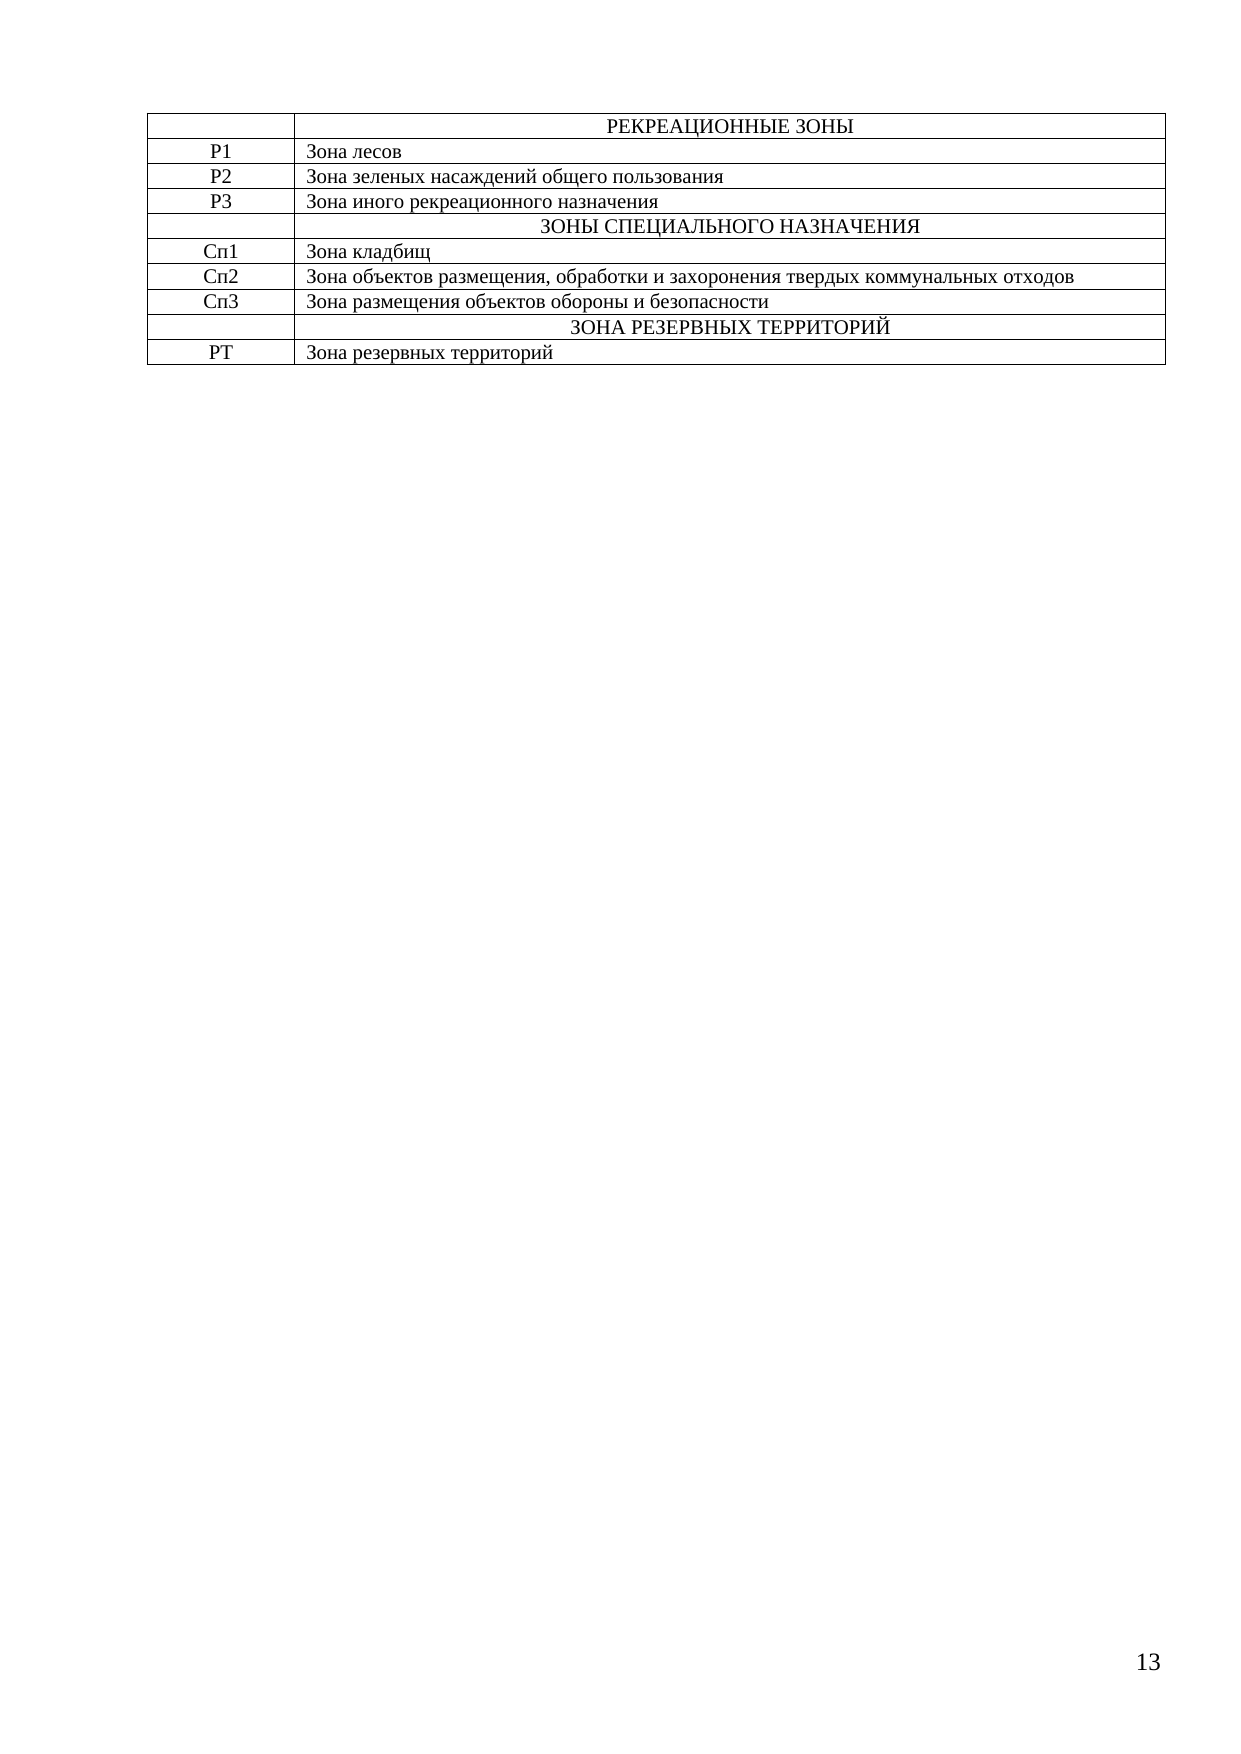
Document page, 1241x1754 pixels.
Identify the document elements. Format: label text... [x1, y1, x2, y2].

table_cell Зона лесов [295, 139, 1165, 163]
table_cell РЕКРЕАЦИОННЫЕ ЗОНЫ [295, 114, 1165, 138]
table_cell [148, 315, 294, 339]
table_cell Сп2 [148, 264, 294, 288]
table_cell [148, 214, 294, 238]
table_cell [148, 114, 294, 138]
table_cell Зона резервных территорий [295, 340, 1165, 364]
table_cell Р1 [148, 139, 294, 163]
table_cell РТ [148, 340, 294, 364]
table_cell Сп3 [148, 290, 294, 313]
table_cell ЗОНА РЕЗЕРВНЫХ ТЕРРИТОРИЙ [295, 315, 1165, 339]
table_cell Зона иного рекреационного назначения [295, 189, 1165, 213]
table_cell Р3 [148, 189, 294, 213]
table_cell Р2 [148, 164, 294, 188]
table_cell Сп1 [148, 239, 294, 263]
table_cell Зона зеленых насаждений общего пользования [295, 164, 1165, 188]
table_cell Зона объектов размещения, обработки и захоронения твердых коммунальных отходов [295, 264, 1165, 288]
table_cell ЗОНЫ СПЕЦИАЛЬНОГО НАЗНАЧЕНИЯ [295, 214, 1165, 238]
table_cell Зона размещения объектов обороны и безопасности [295, 290, 1165, 313]
table_cell Зона кладбищ [295, 239, 1165, 263]
